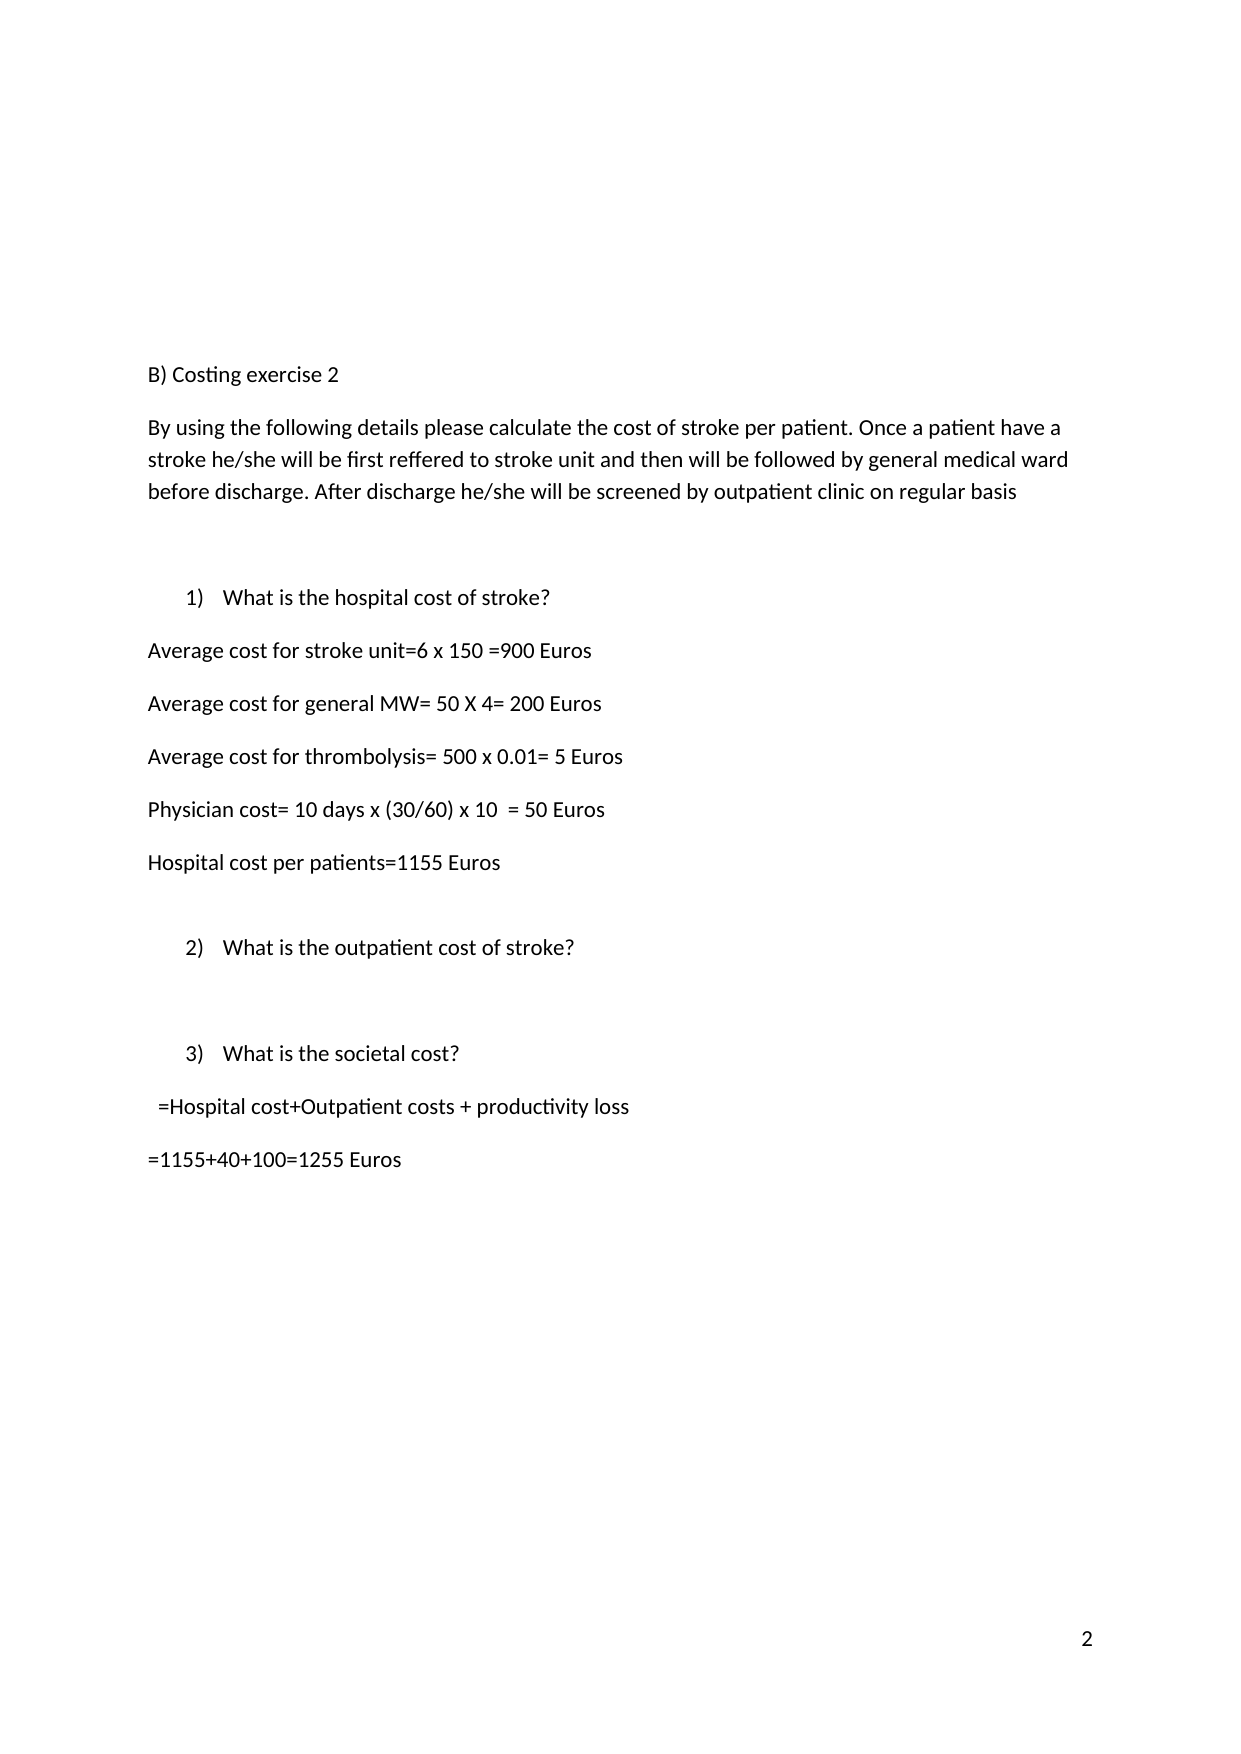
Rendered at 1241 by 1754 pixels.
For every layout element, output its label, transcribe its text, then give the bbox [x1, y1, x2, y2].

text B) Costing exercise 2 [148, 360, 1093, 388]
text Hospital cost per patients=1155 Euros [148, 848, 1093, 876]
list What is the outpatient cost of stroke? [185, 933, 1093, 961]
list What is the societal cost? [185, 1039, 1093, 1067]
text By using the following details please calculate the cost of stroke per patient. Once a patient have a stroke he/she will be first reffered to stroke unit and then will be followed by general medical ward before discharge. After discharge he/she will be screened by outpatient clinic on regular basis [148, 413, 1093, 505]
text Average cost for general MW= 50 X 4= 200 Euros [148, 689, 1093, 717]
list What is the hospital cost of stroke? [185, 583, 1093, 611]
text =1155+40+100=1255 Euros [148, 1146, 1093, 1173]
text Physician cost= 10 days x (30/60) x 10 = 50 Euros [148, 795, 1093, 823]
text =Hospital cost+Outpatient costs + productivity loss [148, 1092, 1093, 1121]
text Average cost for thrombolysis= 500 x 0.01= 5 Euros [148, 742, 1093, 770]
text Average cost for stroke unit=6 x 150 =900 Euros [148, 636, 1093, 664]
